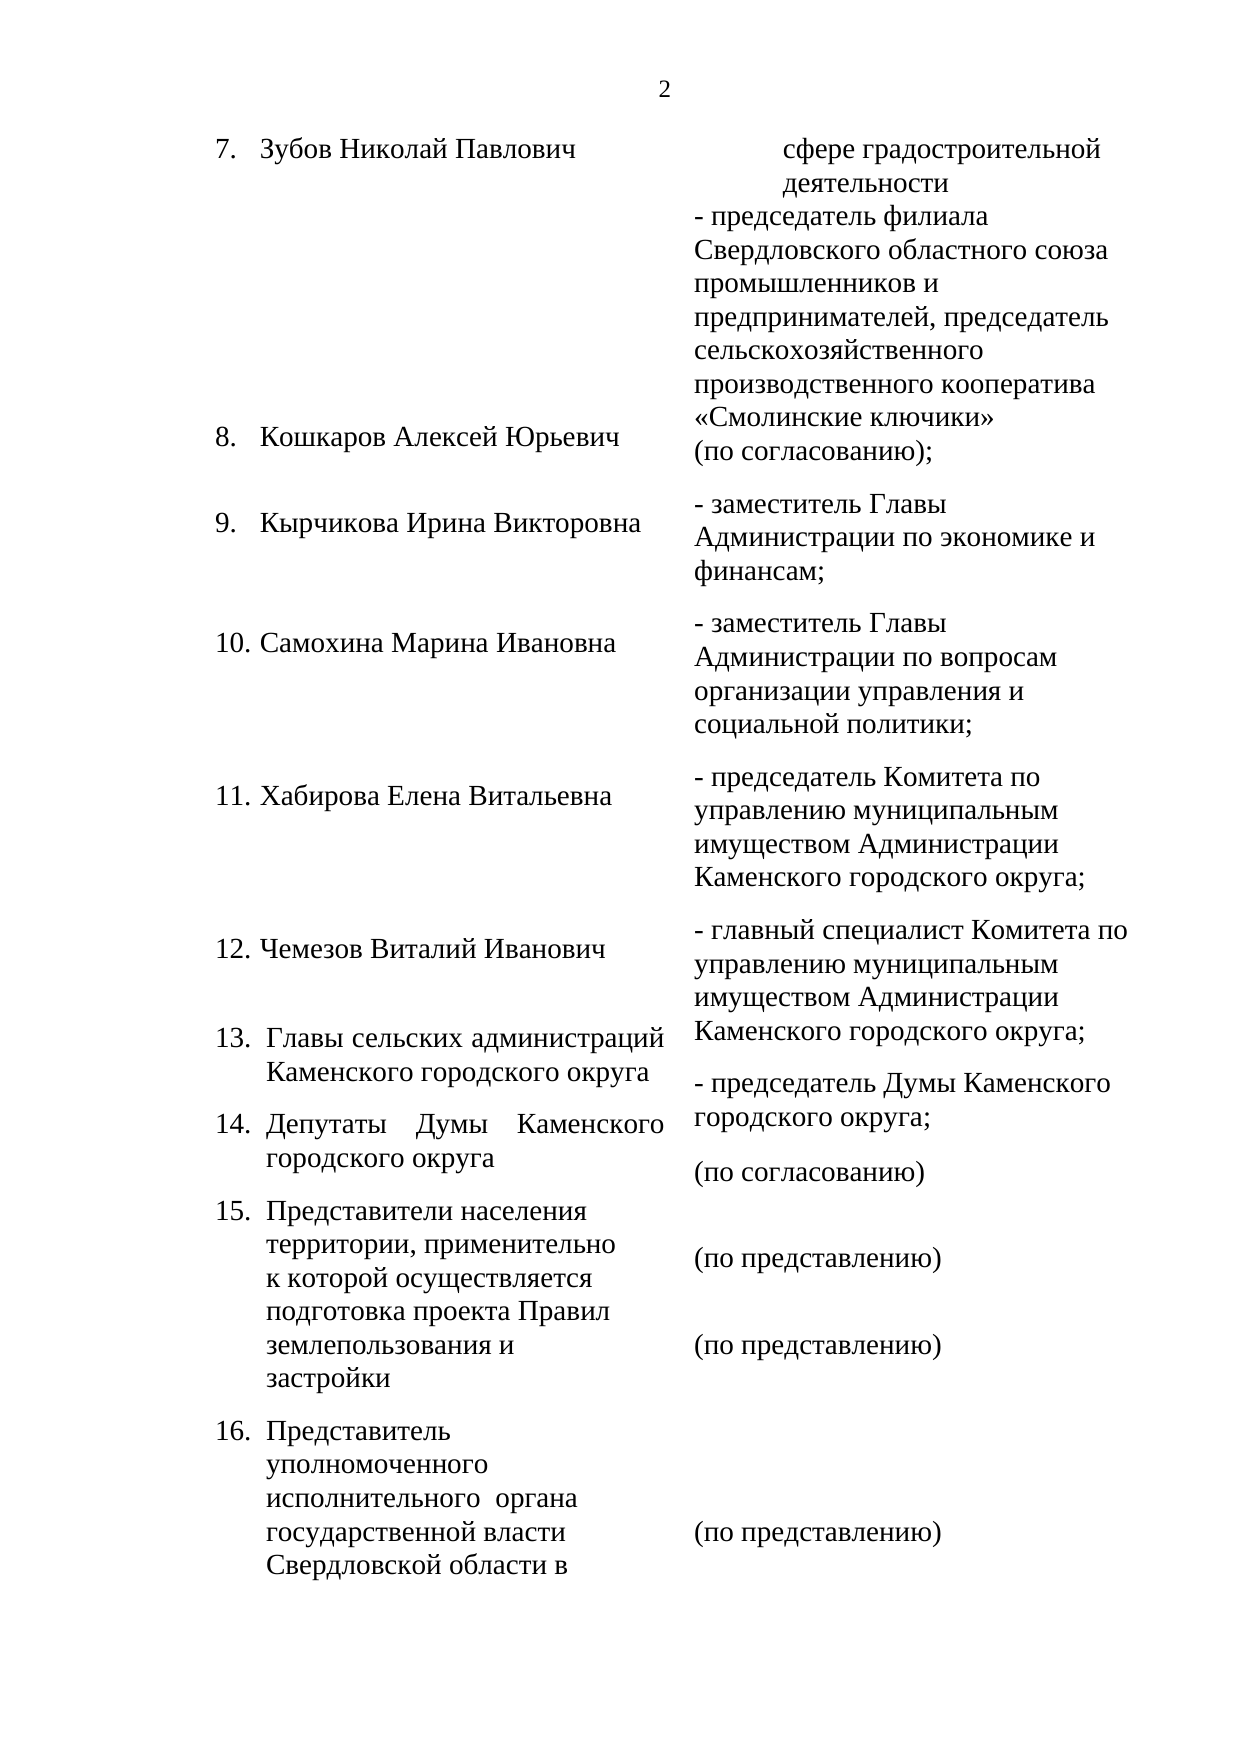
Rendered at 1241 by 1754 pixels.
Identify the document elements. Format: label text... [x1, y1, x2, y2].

list Представитель уполномоченного исполнительного органа государственной власти Свердловской области в сфере градостроительной деятельности [731, 131, 1152, 198]
list Главы сельских администраций Каменского городского округа [215, 1020, 664, 1087]
list Представители населения территории, применительно к которой осуществляется подготовка проекта Правил землепользования и застройки [215, 1193, 635, 1394]
list Представитель уполномоченного исполнительного органа государственной власти Свердловской области в сфере градостроительной деятельности [215, 1413, 635, 1581]
text (по согласованию); [694, 433, 1145, 467]
list Хабирова Елена Витальевна [215, 778, 664, 812]
list Кырчикова Ирина Викторовна [215, 505, 664, 538]
text - председатель филиала Свердловского областного союза промышленников и предпринимателей, председатель сельскохозяйственного производственного кооператива «Смолинские ключики» [694, 198, 1152, 433]
text (по представлению) [694, 1327, 1152, 1360]
list Самохина Марина Ивановна [215, 625, 664, 658]
text (по согласованию) [694, 1154, 1152, 1188]
text - заместитель Главы Администрации по вопросам организации управления и социальной политики; [694, 606, 1152, 740]
list Чемезов Виталий Иванович [215, 931, 664, 965]
list Кошкаров Алексей Юрьевич [215, 419, 664, 452]
text (по представлению) [694, 1241, 1152, 1274]
text (по представлению) [694, 1514, 1152, 1547]
list Депутаты Думы Каменского городского округа [215, 1106, 664, 1173]
text - председатель Думы Каменского городского округа; [694, 1066, 1152, 1133]
list Зубов Николай Павлович [215, 131, 664, 165]
text - заместитель Главы Администрации по экономике и финансам; [694, 486, 1152, 586]
text - председатель Комитета по управлению муниципальным имуществом Администрации Каменского городского округа; [694, 759, 1152, 893]
text - главный специалист Комитета по управлению муниципальным имуществом Администрации Каменского городского округа; [694, 912, 1145, 1046]
